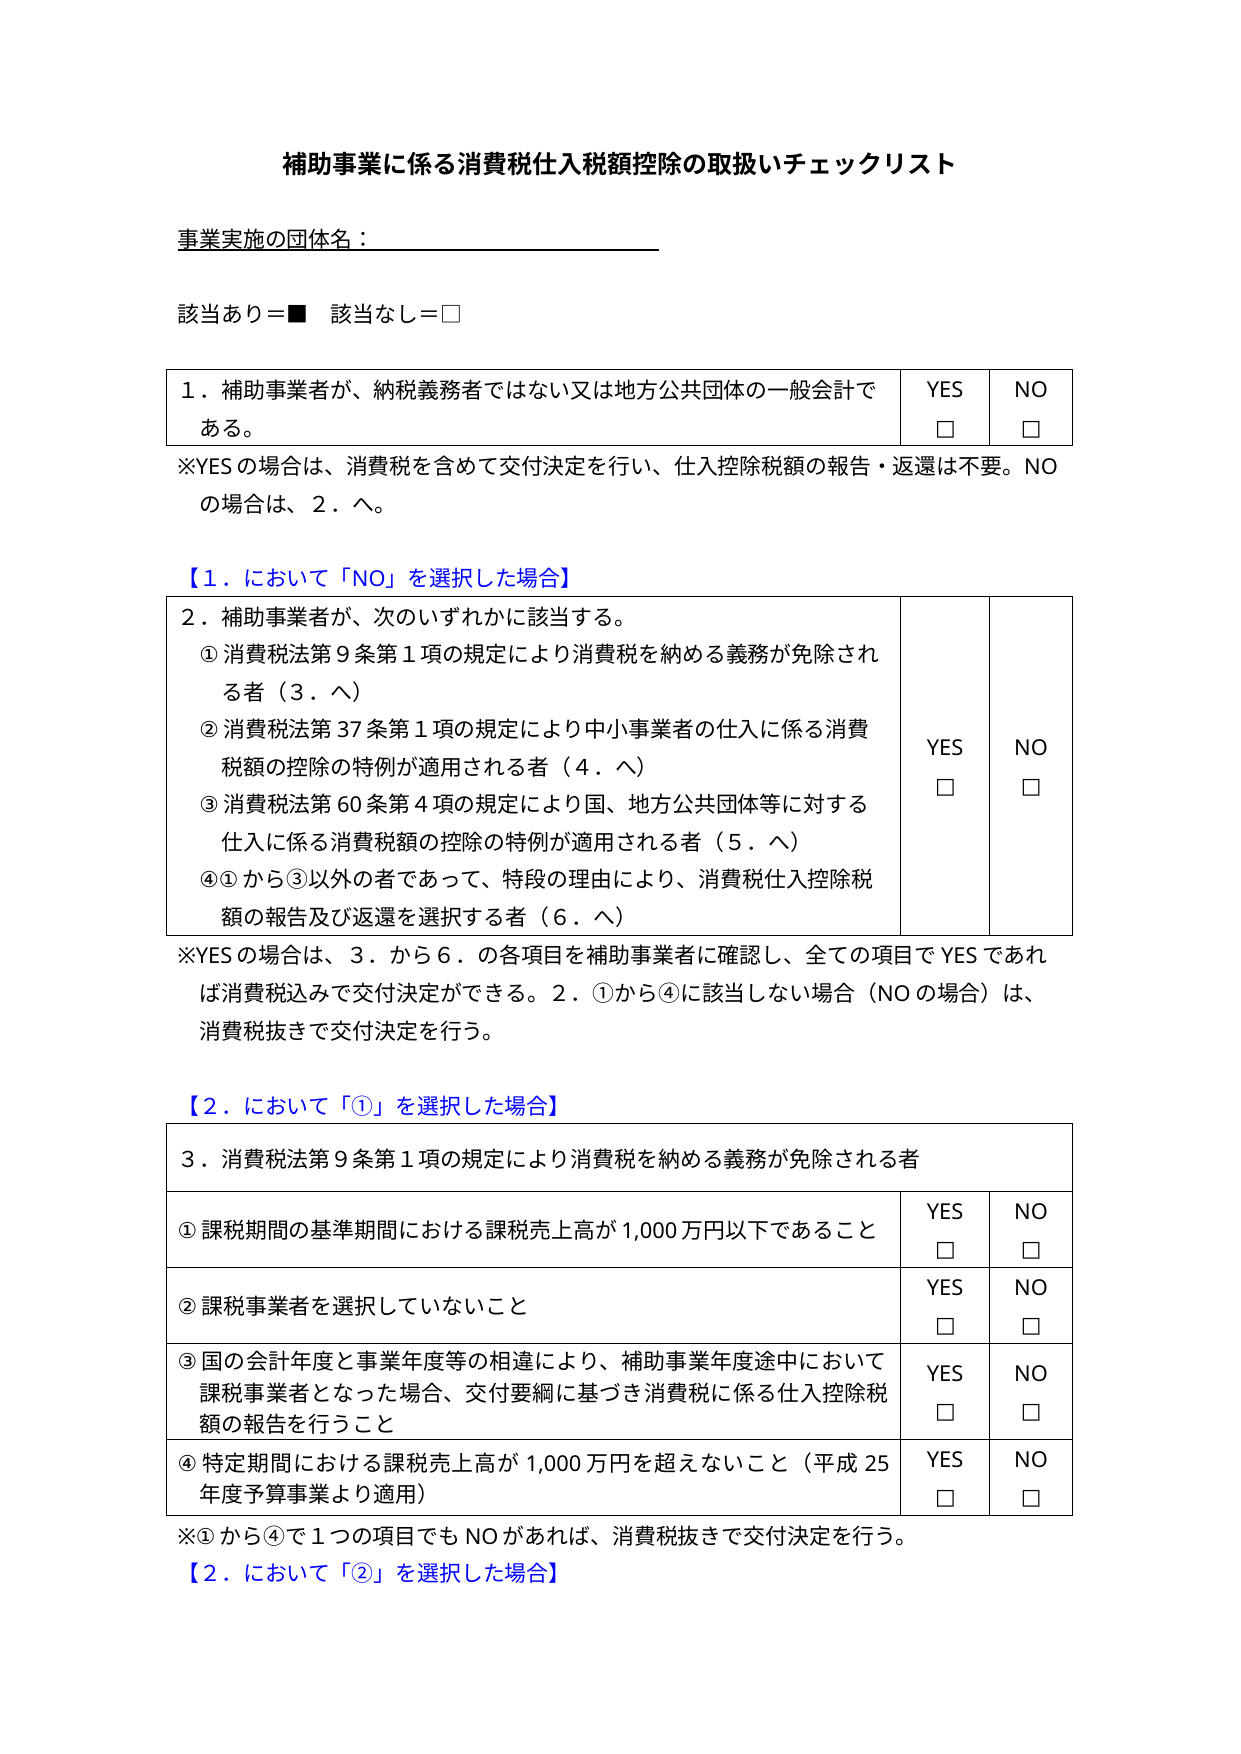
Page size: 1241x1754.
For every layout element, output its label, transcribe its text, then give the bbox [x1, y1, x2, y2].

text 事業実施の団体名： [177, 219, 1063, 257]
text ※YESの場合は、消費税を含めて交付決定を行い、仕入控除税額の報告・返還は不要。NOの場合は、２．へ。 [177, 446, 1063, 521]
table_header NO □ [990, 370, 1072, 445]
table_header ３．消費税法第９条第１項の規定により消費税を納める義務が免除される者 [167, 1124, 1072, 1191]
text ※①から④で１つの項目でもNOがあれば、消費税抜きで交付決定を行う。 [177, 1516, 1063, 1553]
table_header ２．補助事業者が、次のいずれかに該当する。 ①消費税法第９条第１項の規定により消費税を納める義務が免除される者（３．へ） ②消費税法第37条第１項の規定により中小事業者の仕入に係る消費税額の控除の特例が適用される者（４．へ） ③消費税法第60条第４項の規定により国、地方公共団体等に対する仕入に係る消費税額の控除の特例が適用される者（５．へ） ④①から③以外の者であって、特段の理由により、消費税仕入控除税額の報告及び返還を選択する者（６．へ） [167, 597, 900, 935]
table_cell NO □ [990, 1192, 1072, 1267]
text 【２．において「②」を選択した場合】 [177, 1553, 1063, 1591]
table_cell YES □ [901, 1192, 989, 1267]
table_cell YES □ [901, 1268, 989, 1343]
table_cell ③国の会計年度と事業年度等の相違により、補助事業年度途中において課税事業者となった場合、交付要綱に基づき消費税に係る仕入控除税額の報告を行うこと [167, 1344, 900, 1439]
table_header YES □ [901, 370, 989, 445]
table_cell YES □ [901, 1344, 989, 1439]
table_header NO □ [990, 597, 1072, 935]
table_header １．補助事業者が、納税義務者ではない又は地方公共団体の一般会計である。 [167, 370, 900, 445]
text 該当あり＝■ 該当なし＝□ [177, 294, 1063, 332]
table_cell NO □ [990, 1344, 1072, 1439]
table_cell NO □ [990, 1440, 1072, 1515]
table_cell YES □ [901, 1440, 989, 1515]
table_cell ①課税期間の基準期間における課税売上高が1,000万円以下であること [167, 1192, 900, 1267]
text 【２．において「①」を選択した場合】 [177, 1086, 1063, 1123]
text 補助事業に係る消費税仕入税額控除の取扱いチェックリスト [177, 144, 1063, 182]
table_header YES □ [901, 597, 989, 935]
text 【１．において「NO」を選択した場合】 [177, 559, 1063, 596]
table_cell NO □ [990, 1268, 1072, 1343]
text ※YESの場合は、３．から６．の各項目を補助事業者に確認し、全ての項目でYESであれば消費税込みで交付決定ができる。２．①から④に該当しない場合（NOの場合）は、消費税抜きで交付決定を行う。 [177, 936, 1063, 1048]
table_cell ④特定期間における課税売上高が1,000万円を超えないこと（平成25年度予算事業より適用） [167, 1440, 900, 1515]
table_cell ②課税事業者を選択していないこと [167, 1268, 900, 1343]
